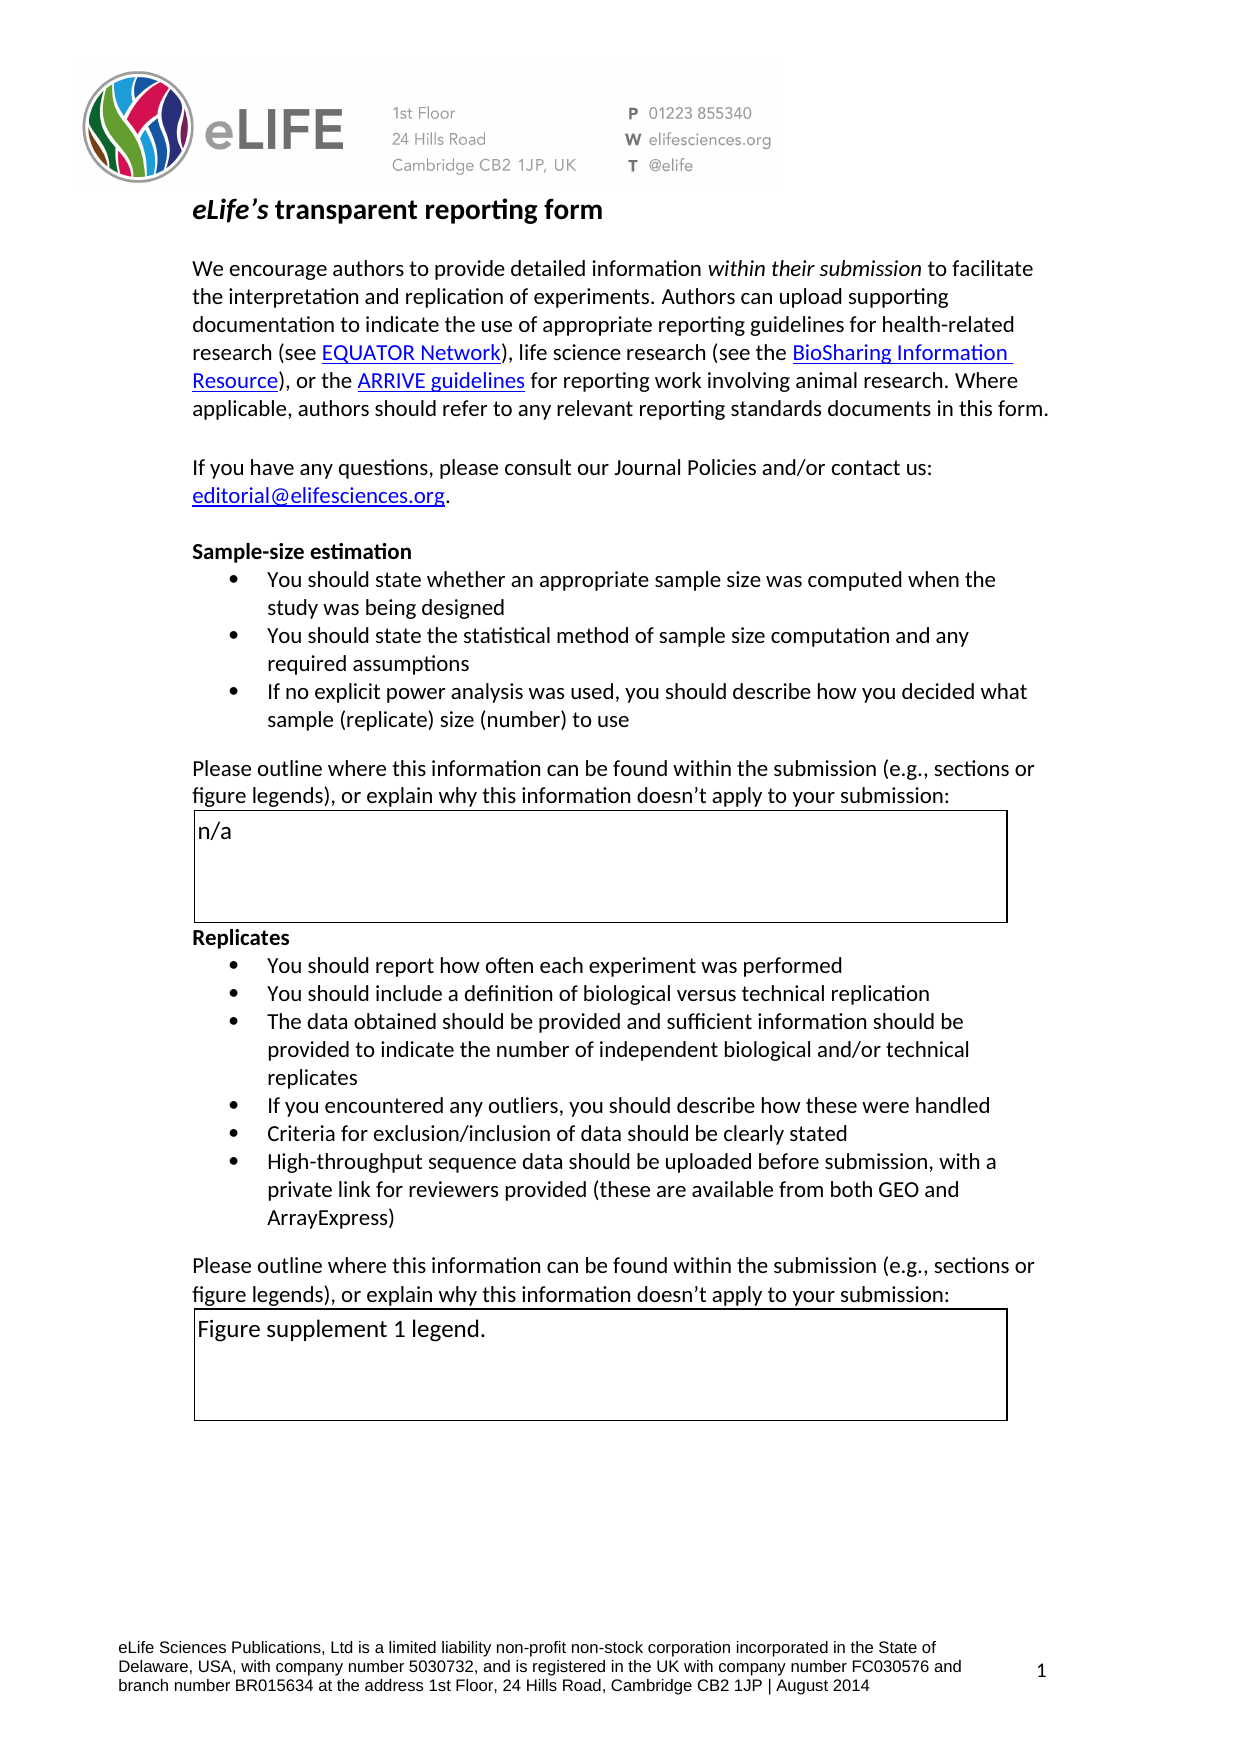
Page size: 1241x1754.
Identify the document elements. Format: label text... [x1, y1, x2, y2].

text n/a [195, 813, 1006, 848]
list If no explicit power analysis was used, you should describe how you decided what sample (replicate) size (number) to use [229, 677, 1053, 733]
text Figure supplement 1 legend. [195, 1311, 1006, 1346]
list High-throughput sequence data should be uploaded before submission, with a private link for reviewers provided (these are available from both GEO and ArrayExpress) [229, 1147, 1053, 1231]
text eLife’s transparent reporting form [192, 191, 1053, 226]
list You should include a definition of biological versus technical replication [229, 979, 1053, 1007]
text Sample-size estimation [192, 537, 1053, 565]
list Criteria for exclusion/inclusion of data should be clearly stated [229, 1119, 1053, 1147]
list If you encountered any outliers, you should describe how these were handled [229, 1091, 1053, 1119]
list The data obtained should be provided and sufficient information should be provided to indicate the number of independent biological and/or technical replicates [229, 1007, 1053, 1091]
text If you have any questions, please consult our Journal Policies and/or contact us: editorial@elifesciences.org. [192, 453, 1053, 509]
list You should state whether an appropriate sample size was computed when the study was being designed [229, 565, 1053, 621]
text We encourage authors to provide detailed information within their submission to facilitate the interpretation and replication of experiments. Authors can upload supporting documentation to indicate the use of appropriate reporting guidelines for health-related research (see EQUATOR Network), life science research (see the BioSharing Information Resource), or the ARRIVE guidelines for reporting work involving animal research. Where applicable, authors should refer to any relevant reporting standards documents in this form. [192, 254, 1053, 423]
list You should state the statistical method of sample size computation and any required assumptions [229, 621, 1053, 677]
text Replicates [192, 838, 1053, 951]
list You should report how often each experiment was performed [229, 951, 1053, 979]
picture [73, 59, 784, 191]
